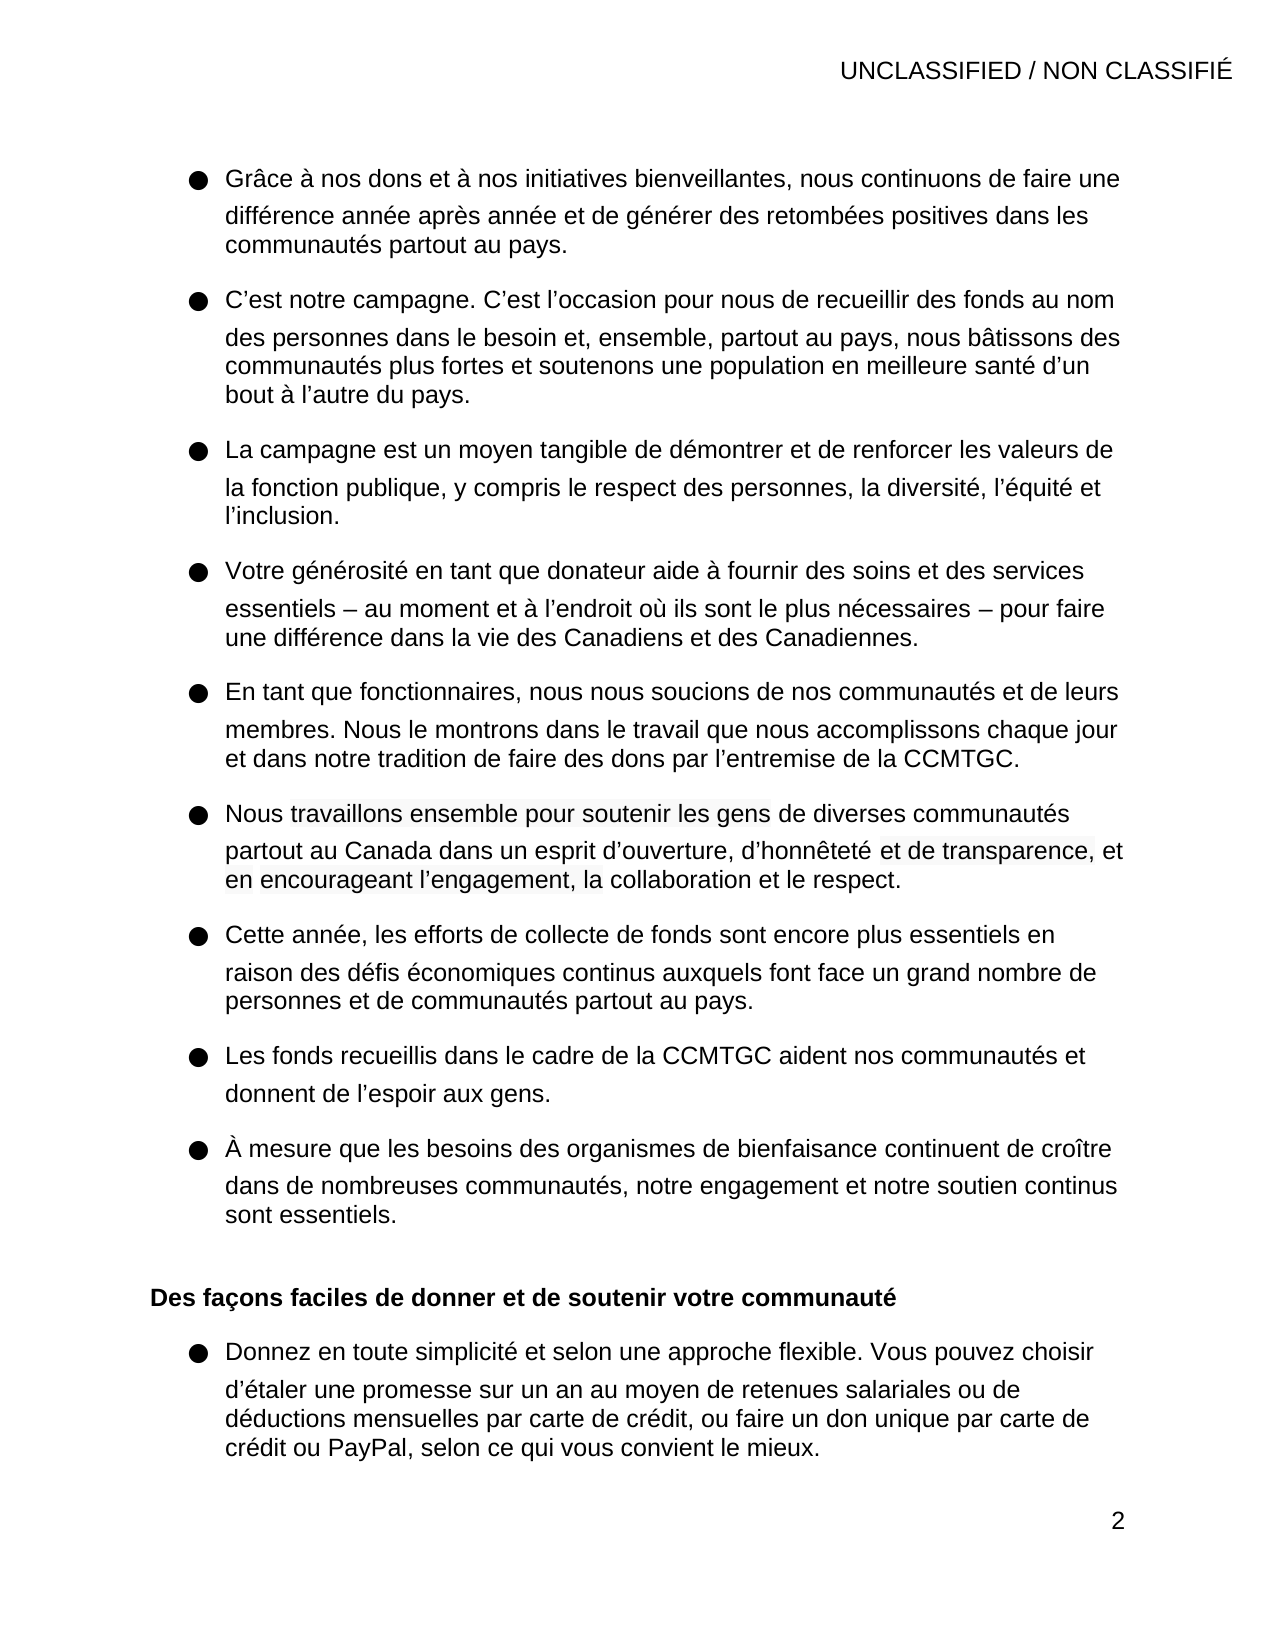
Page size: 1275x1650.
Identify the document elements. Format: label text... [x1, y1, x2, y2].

subtitle Des façons faciles de donner et de soutenir votre communauté [150, 1282, 1125, 1311]
list La campagne est un moyen tangible de démontrer et de renforcer les valeurs de la fonction publique, y compris le respect des personnes, la diversité, l’équité et l’inclusion. [187, 421, 1125, 530]
list Grâce à nos dons et à nos initiatives bienveillantes, nous continuons de faire une différence année après année et de générer des retombées positives dans les communautés partout au pays. [187, 150, 1125, 259]
list Votre générosité en tant que donateur aide à fournir des soins et des services essentiels – au moment et à l’endroit où ils sont le plus nécessaires – pour faire une différence dans la vie des Canadiens et des Canadiennes. [187, 542, 1125, 651]
list Nous travaillons ensemble pour soutenir les gens de diverses communautés partout au Canada dans un esprit d’ouverture, d’honnêteté et de transparence, et en encourageant l’engagement, la collaboration et le respect. [187, 785, 1125, 894]
list En tant que fonctionnaires, nous nous soucions de nos communautés et de leurs membres. Nous le montrons dans le travail que nous accomplissons chaque jour et dans notre tradition de faire des dons par l’entremise de la CCMTGC. [187, 664, 1125, 772]
list Donnez en toute simplicité et selon une approche flexible. Vous pouvez choisir d’étaler une promesse sur un an au moyen de retenues salariales ou de déductions mensuelles par carte de crédit, ou faire un don unique par carte de crédit ou PayPal, selon ce qui vous convient le mieux. [187, 1324, 1125, 1461]
list À mesure que les besoins des organismes de bienfaisance continuent de croître dans de nombreuses communautés, notre engagement et notre soutien continus sont essentiels. [187, 1120, 1125, 1229]
list Cette année, les efforts de collecte de fonds sont encore plus essentiels en raison des défis économiques continus auxquels font face un grand nombre de personnes et de communautés partout au pays. [187, 906, 1125, 1015]
list Les fonds recueillis dans le cadre de la CCMTGC aident nos communautés et donnent de l’espoir aux gens. [187, 1027, 1125, 1107]
list C’est notre campagne. C’est l’occasion pour nous de recueillir des fonds au nom des personnes dans le besoin et, ensemble, partout au pays, nous bâtissons des communautés plus fortes et soutenons une population en meilleure santé d’un bout à l’autre du pays. [187, 271, 1125, 409]
